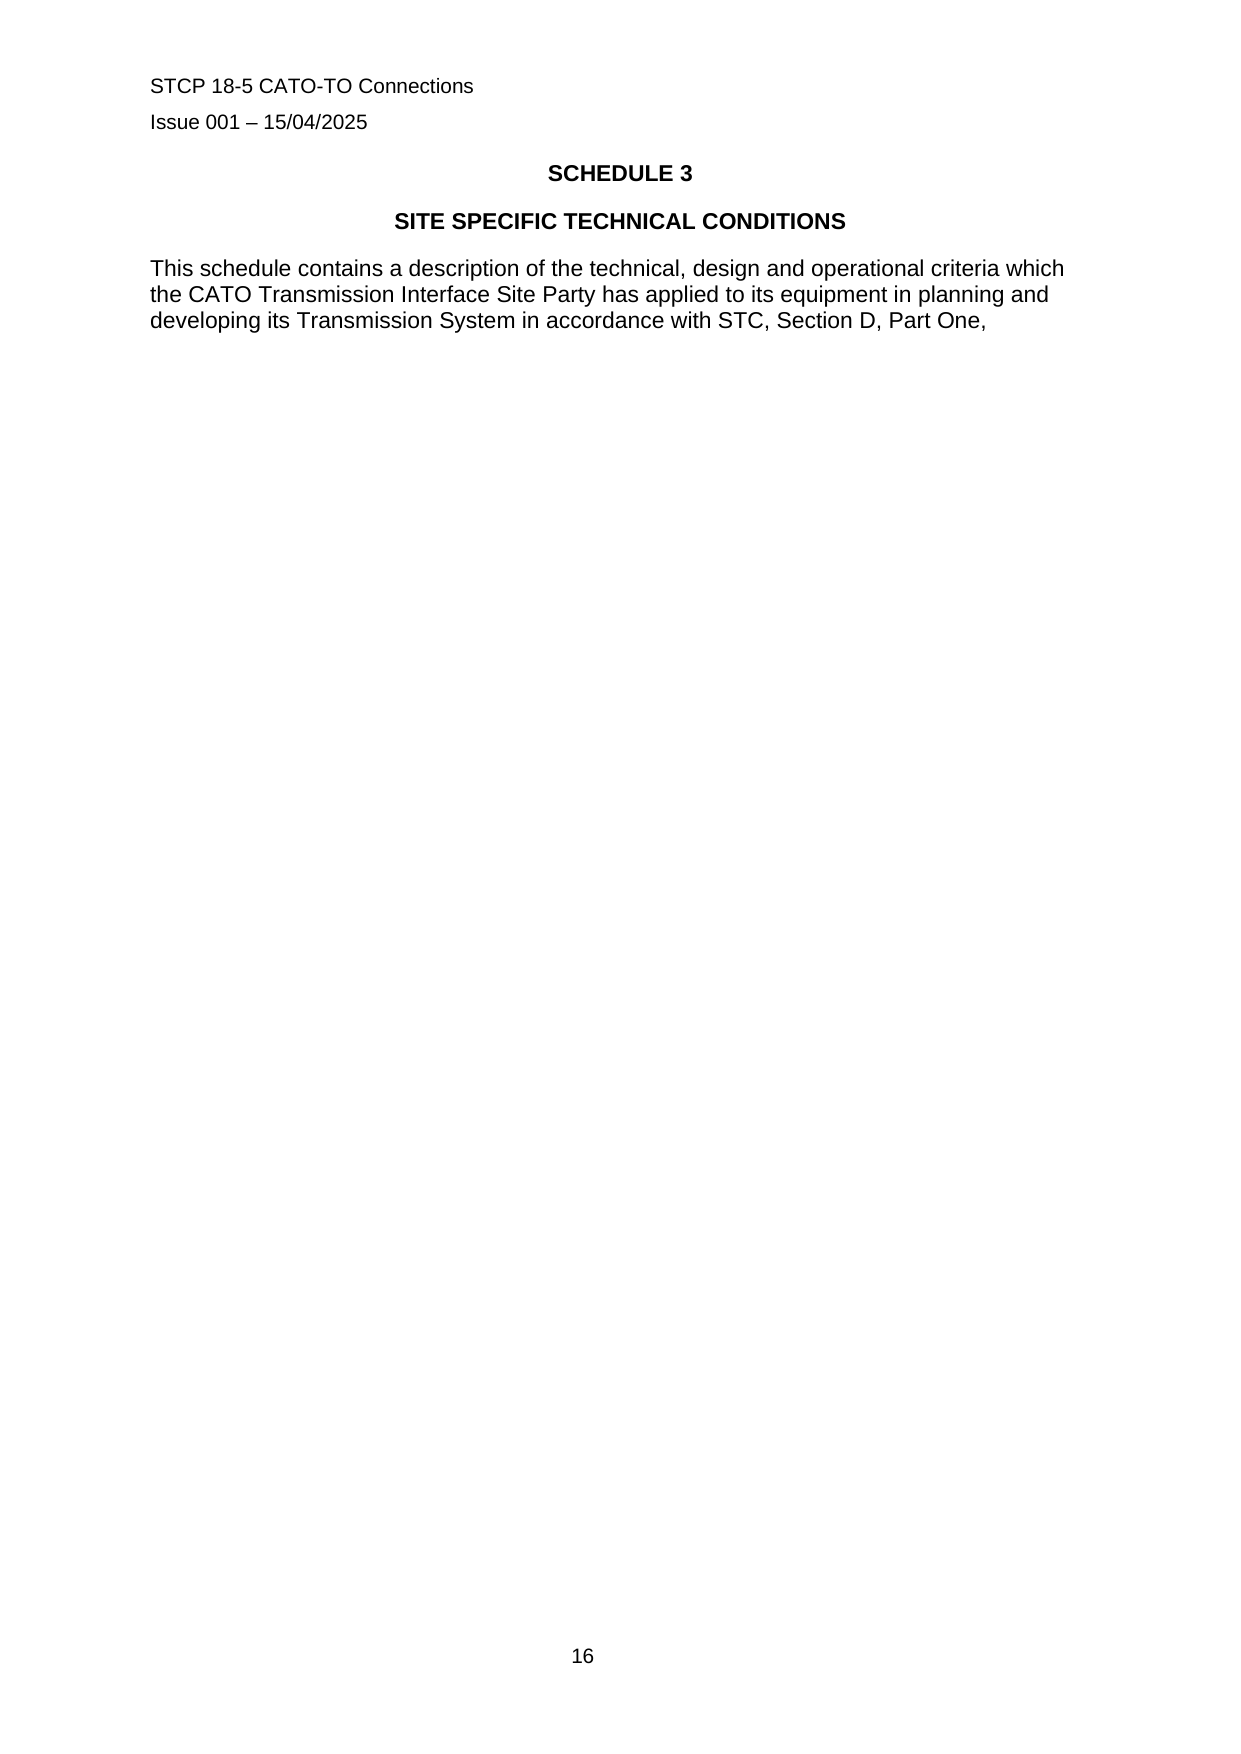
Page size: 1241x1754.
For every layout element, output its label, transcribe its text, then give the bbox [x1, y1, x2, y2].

text This schedule contains a description of the technical, design and operational criteria which the CATO Transmission Interface Site Party has applied to its equipment in planning and developing its Transmission System in accordance with STC, Section D, Part One, [150, 255, 1090, 334]
text SCHEDULE 3 [150, 160, 1090, 187]
text SITE SPECIFIC TECHNICAL CONDITIONS [150, 208, 1090, 234]
